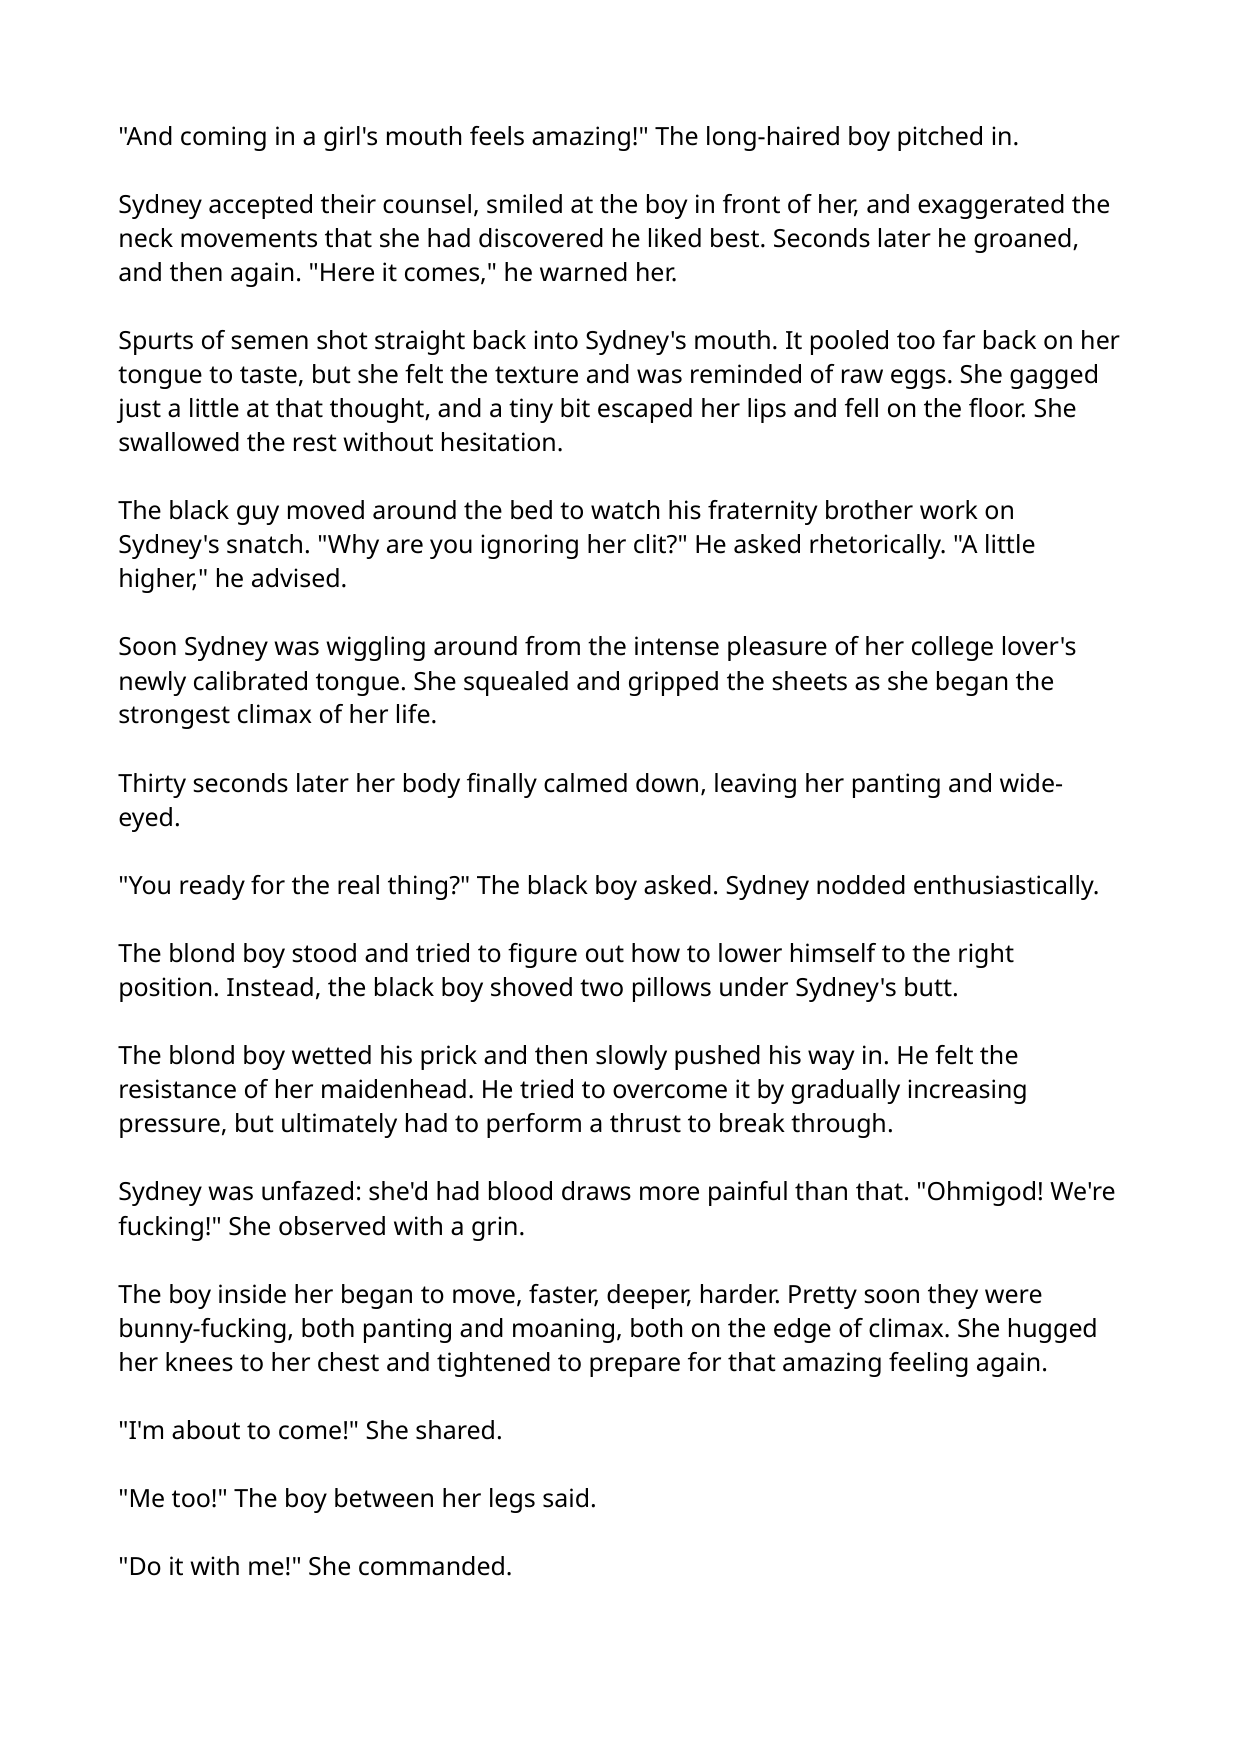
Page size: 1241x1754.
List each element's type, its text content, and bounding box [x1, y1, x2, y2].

text Soon Sydney was wiggling around from the intense pleasure of her college lover's newly calibrated tongue. She squealed and gripped the sheets as she began the strongest climax of her life. [118, 629, 1122, 731]
text Sydney was unfazed: she'd had blood draws more painful than that. "Ohmigod! We're fucking!" She observed with a grin. [118, 1174, 1122, 1242]
text The boy inside her began to move, faster, deeper, harder. Pretty soon they were bunny-fucking, both panting and moaning, both on the edge of climax. She hugged her knees to her chest and tightened to prepare for that amazing feeling again. [118, 1276, 1122, 1378]
text The blond boy stood and tried to figure out how to lower himself to the right position. Instead, the black boy shoved two pillows under Sydney's butt. [118, 936, 1122, 1004]
text "You ready for the real thing?" The black boy asked. Sydney nodded enthusiastically. [118, 867, 1122, 902]
text The blond boy wetted his prick and then slowly pushed his way in. He felt the resistance of her maidenhead. He tried to overcome it by gradually increasing pressure, but ultimately had to perform a thrust to break through. [118, 1038, 1122, 1140]
text "Me too!" The boy between her legs said. [118, 1481, 1122, 1515]
text Sydney accepted their counsel, smiled at the boy in front of her, and exaggerated the neck movements that she had discovered he liked best. Seconds later he groaned, and then again. "Here it comes," he warned her. [118, 186, 1122, 288]
text The black guy moved around the bed to watch his fraternity brother work on Sydney's snatch. "Why are you ignoring her clit?" He asked rhetorically. "A little higher," he advised. [118, 493, 1122, 595]
text "I'm about to come!" She shared. [118, 1412, 1122, 1447]
text "Do it with me!" She commanded. [118, 1549, 1122, 1583]
text Thirty seconds later her body finally calmed down, leaving her panting and wide-eyed. [118, 765, 1122, 833]
text "And coming in a girl's mouth feels amazing!" The long-haired boy pitched in. [118, 118, 1122, 152]
text Spurts of semen shot straight back into Sydney's mouth. It pooled too far back on her tongue to taste, but she felt the texture and was reminded of raw eggs. She gagged just a little at that thought, and a tiny bit escaped her lips and fell on the floor. She swallowed the rest without hesitation. [118, 322, 1122, 459]
